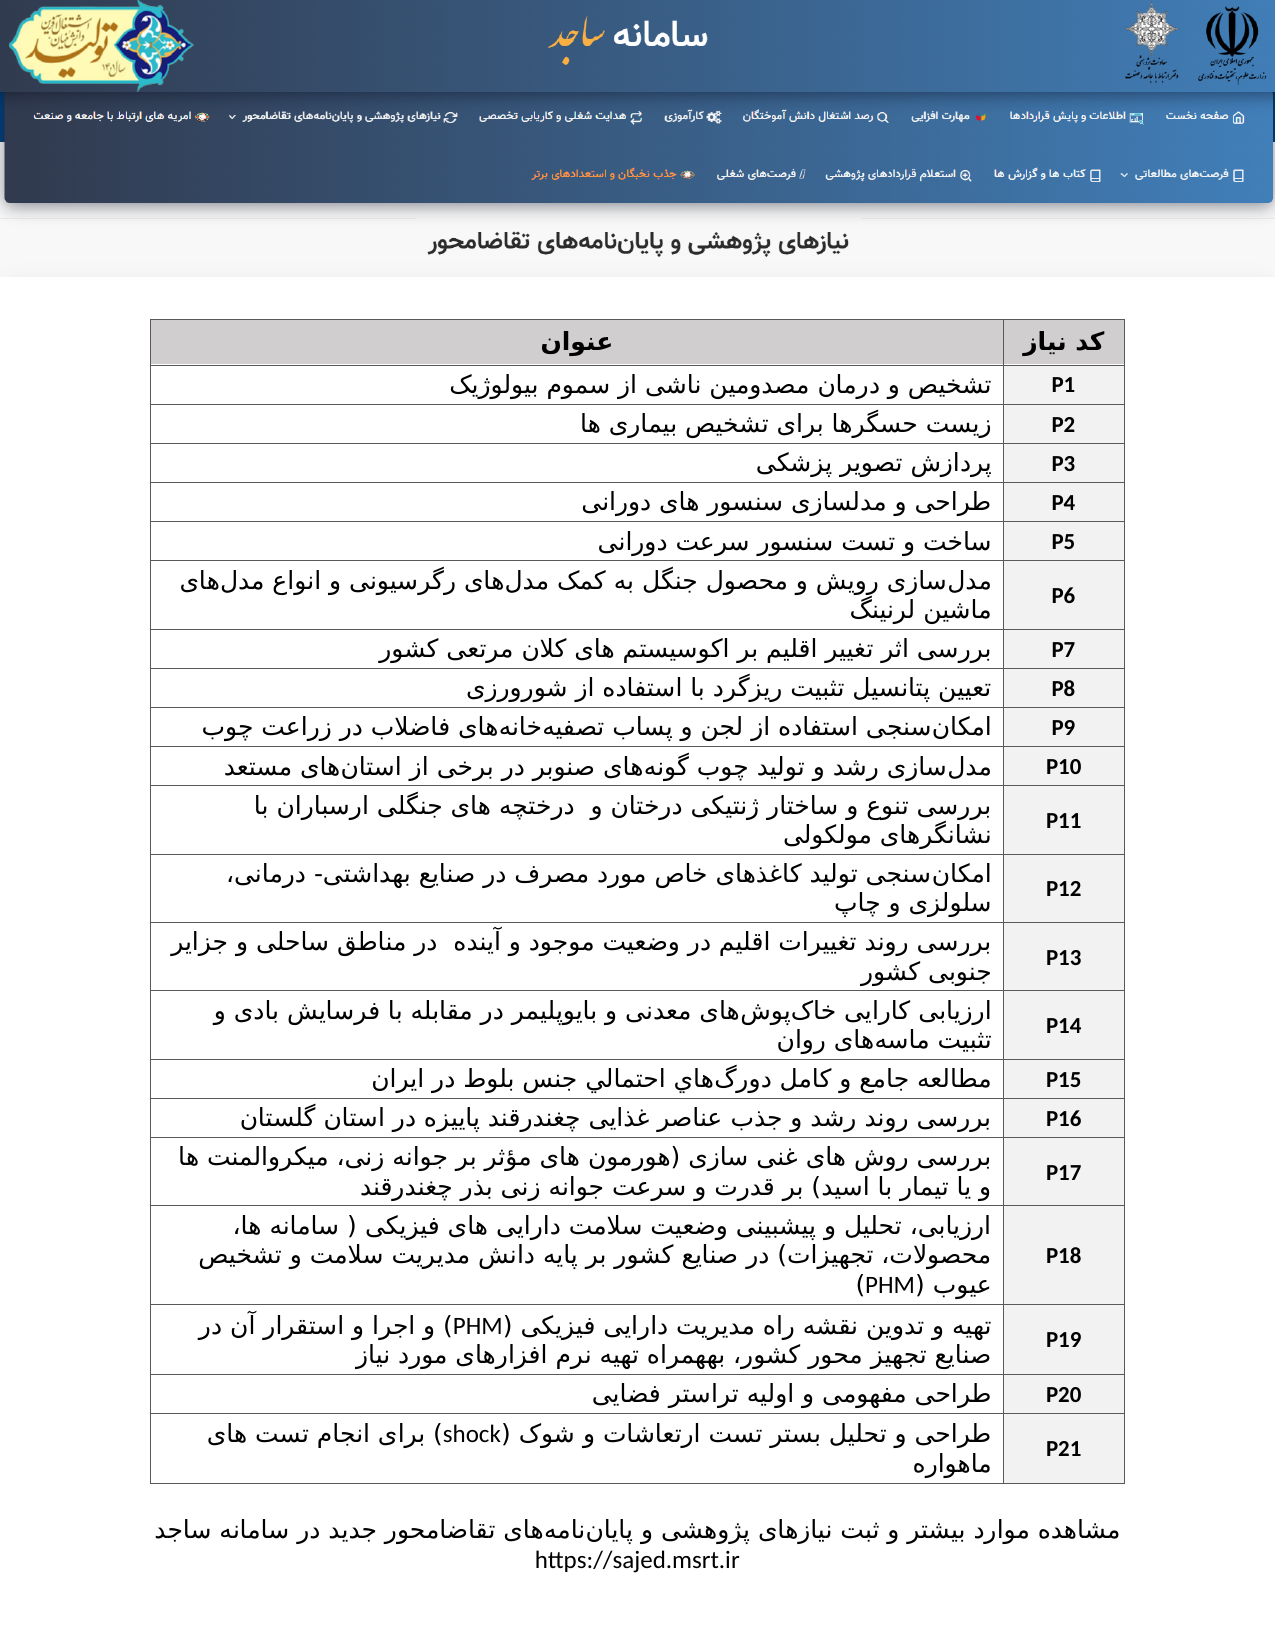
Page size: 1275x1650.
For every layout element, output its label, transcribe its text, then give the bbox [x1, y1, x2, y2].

table_cell P20 [1004, 1375, 1124, 1413]
table_cell P15 [1004, 1060, 1124, 1098]
table_cell P17 [1004, 1138, 1124, 1205]
table_cell P14 [1004, 991, 1124, 1059]
picture [0, 0, 1275, 277]
table_cell تهیه و تدوین نقشه راه مدیریت دارایی فیزیکی (PHM) و اجرا و استقرار آن در صنایع تجهیز محور کشور، بههمراه تهیه نرم افزارهای مورد نیاز [151, 1305, 1003, 1374]
table_cell P11 [1004, 786, 1124, 854]
table_cell P7 [1004, 630, 1124, 668]
table_cell تشخیص و درمان مصدومین ناشی از سموم بیولوژیک [151, 366, 1003, 404]
table_cell ارزیابی کارایی خاک‌پوش‌های معدنی و بایوپلیمر در مقابله با فرسایش بادی و تثبیت ماسه‌های روان [151, 991, 1003, 1059]
table_cell طراحی و تحلیل بستر تست ارتعاشات و شوک (shock) برای انجام تست های ماهواره [151, 1414, 1003, 1483]
table_cell مدل‌سازی رویش و محصول جنگل به کمک مدل‌های رگرسیونی و انواع مدل‌های ماشین لرنینگ [151, 561, 1003, 629]
table_cell P6 [1004, 561, 1124, 629]
table_cell بررسی روند رشد و جذب عناصر غذایی چغندرقند پاییزه در استان گلستان [151, 1099, 1003, 1137]
table_cell طراحی مفهومی و اولیه تراستر فضایی [151, 1375, 1003, 1413]
table_cell طراحی و مدلسازی سنسور های دورانی [151, 483, 1003, 521]
table_header کد نیاز [1004, 320, 1124, 364]
table_header عنوان [151, 320, 1003, 364]
table_cell P4 [1004, 483, 1124, 521]
table_cell P19 [1004, 1305, 1124, 1374]
table_cell امکان‌سنجی تولید کاغذهای خاص مورد مصرف در صنایع بهداشتی- درمانی، سلولزی و چاپ [151, 855, 1003, 922]
table_cell P8 [1004, 669, 1124, 707]
table_cell P3 [1004, 444, 1124, 482]
table_cell P13 [1004, 923, 1124, 990]
table_cell P18 [1004, 1206, 1124, 1304]
table_cell بررسی اثر تغییر اقلیم بر اکوسیستم های کلان مرتعی کشور [151, 630, 1003, 668]
table_cell ساخت و تست سنسور سرعت دورانی [151, 522, 1003, 560]
table_cell P12 [1004, 855, 1124, 922]
table_cell بررسی تنوع و ساختار ژنتیکی درختان و درختچه های جنگلی ارسباران با نشانگرهای مولکولی [151, 786, 1003, 854]
table_cell مدل‌سازی رشد و تولید چوب گونه‌های صنوبر در برخی از استان‌های مستعد [151, 747, 1003, 785]
table_cell تعیین پتانسیل تثبیت ریزگرد با استفاده از شورورزی [151, 669, 1003, 707]
table_cell P5 [1004, 522, 1124, 560]
table_cell P9 [1004, 708, 1124, 746]
table_cell P2 [1004, 405, 1124, 443]
table_cell بررسی روش های غنی سازی (هورمون های مؤثر بر جوانه زنی، ميکروالمنت ها و يا تيمار با اسيد) بر قدرت و سرعت جوانه زنی بذر چغندرقند [151, 1138, 1003, 1205]
table_cell زیست حسگرها برای تشخیص بیماری ها [151, 405, 1003, 443]
table_cell مطالعه جامع و کامل دورگ‌هاي احتمالي جنس بلوط در ایران [151, 1060, 1003, 1098]
table_cell پردازش تصویر پزشکی [151, 444, 1003, 482]
table_cell امکان‌سنجی استفاده از لجن و پساب تصفیه‌خانه‌های فاضلاب در زراعت چوب [151, 708, 1003, 746]
table_cell P10 [1004, 747, 1124, 785]
table_cell P16 [1004, 1099, 1124, 1137]
table_cell ارزیابی، تحلیل و پیشبینی وضعیت سلامت دارایی های فیزیکی ( سامانه ها، محصولات، تجهیزات) در صنایع کشور بر پایه دانش مدیریت سلامت و تشخیص عیوب (PHM) [151, 1206, 1003, 1304]
table_cell بررسی روند تغییرات اقلیم در وضعیت موجود و آینده در مناطق ساحلی و جزایر جنوبی کشور [151, 923, 1003, 990]
table_cell P1 [1004, 366, 1124, 404]
table_cell P21 [1004, 1414, 1124, 1483]
